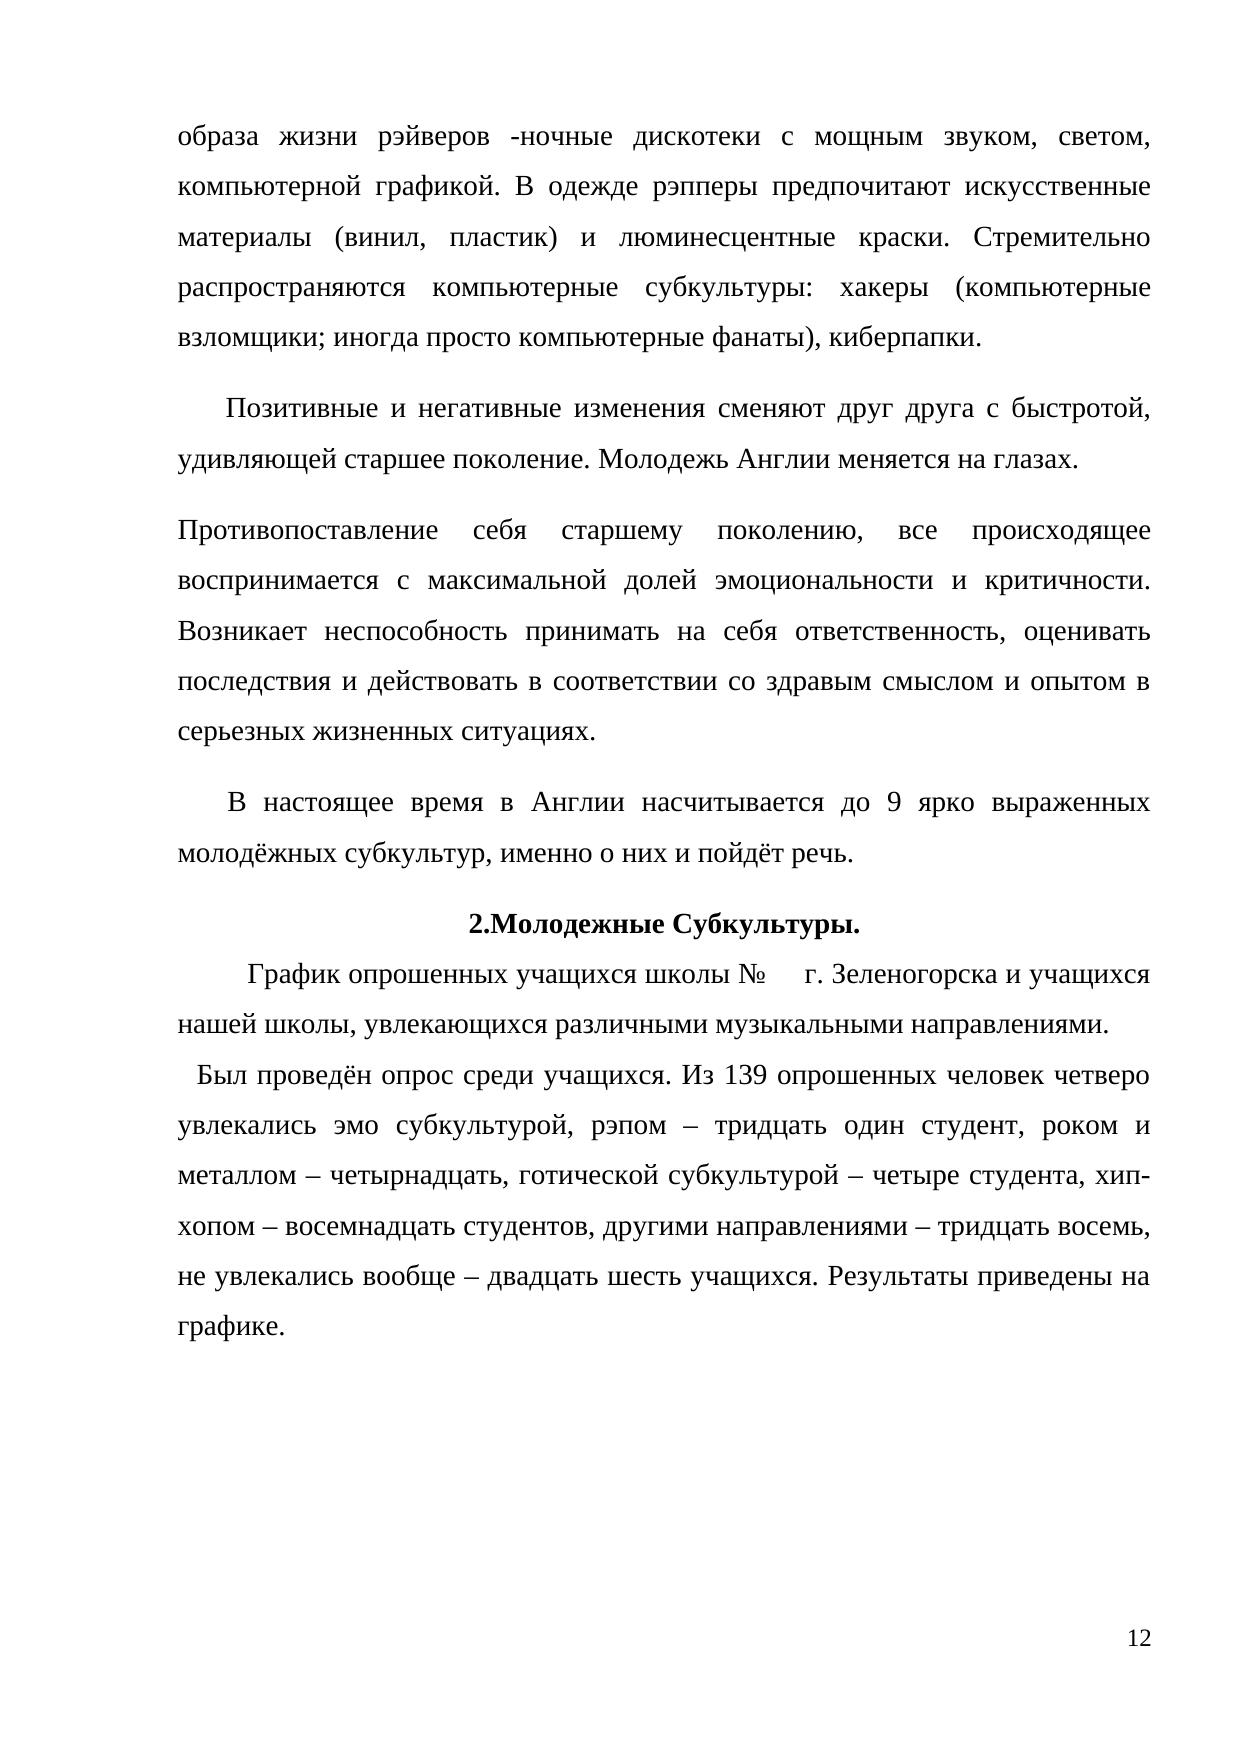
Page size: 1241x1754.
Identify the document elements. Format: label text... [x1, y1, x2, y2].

text Позитивные и негативные изменения сменяют друг друга с быстротой, удивляющей старшее поколение. Молодежь Англии меняется на глазах. [177, 391, 1152, 474]
text 2.Молодежные Субкультуры. [177, 906, 1152, 939]
text В настоящее время в Англии насчитывается до 9 ярко выраженных молодёжных субкультур, именно о них и пойдёт речь. [177, 784, 1152, 868]
text График опрошенных учащихся школы № г. Зеленогорска и учащихся нашей школы, увлекающихся различными музыкальными направлениями. [177, 956, 1152, 1040]
text Был проведён опрос среди учащихся. Из 139 опрошенных человек четверо увлекались эмо субкультурой, рэпом – тридцать один студент, роком и металлом – четырнадцать, готической субкультурой – четыре студента, хип-хопом – восемнадцать студентов, другими направлениями – тридцать восемь, не увлекались вообще – двадцать шесть учащихся. Результаты приведены на графике. [177, 1057, 1152, 1342]
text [177, 118, 1152, 353]
text Противопоставление себя старшему поколению, все происходящее воспринимается с максимальной долей эмоциональности и критичности. Возникает неспособность принимать на себя ответственность, оценивать последствия и действовать в соответствии со здравым смыслом и опытом в серьезных жизненных ситуациях. [177, 512, 1152, 747]
